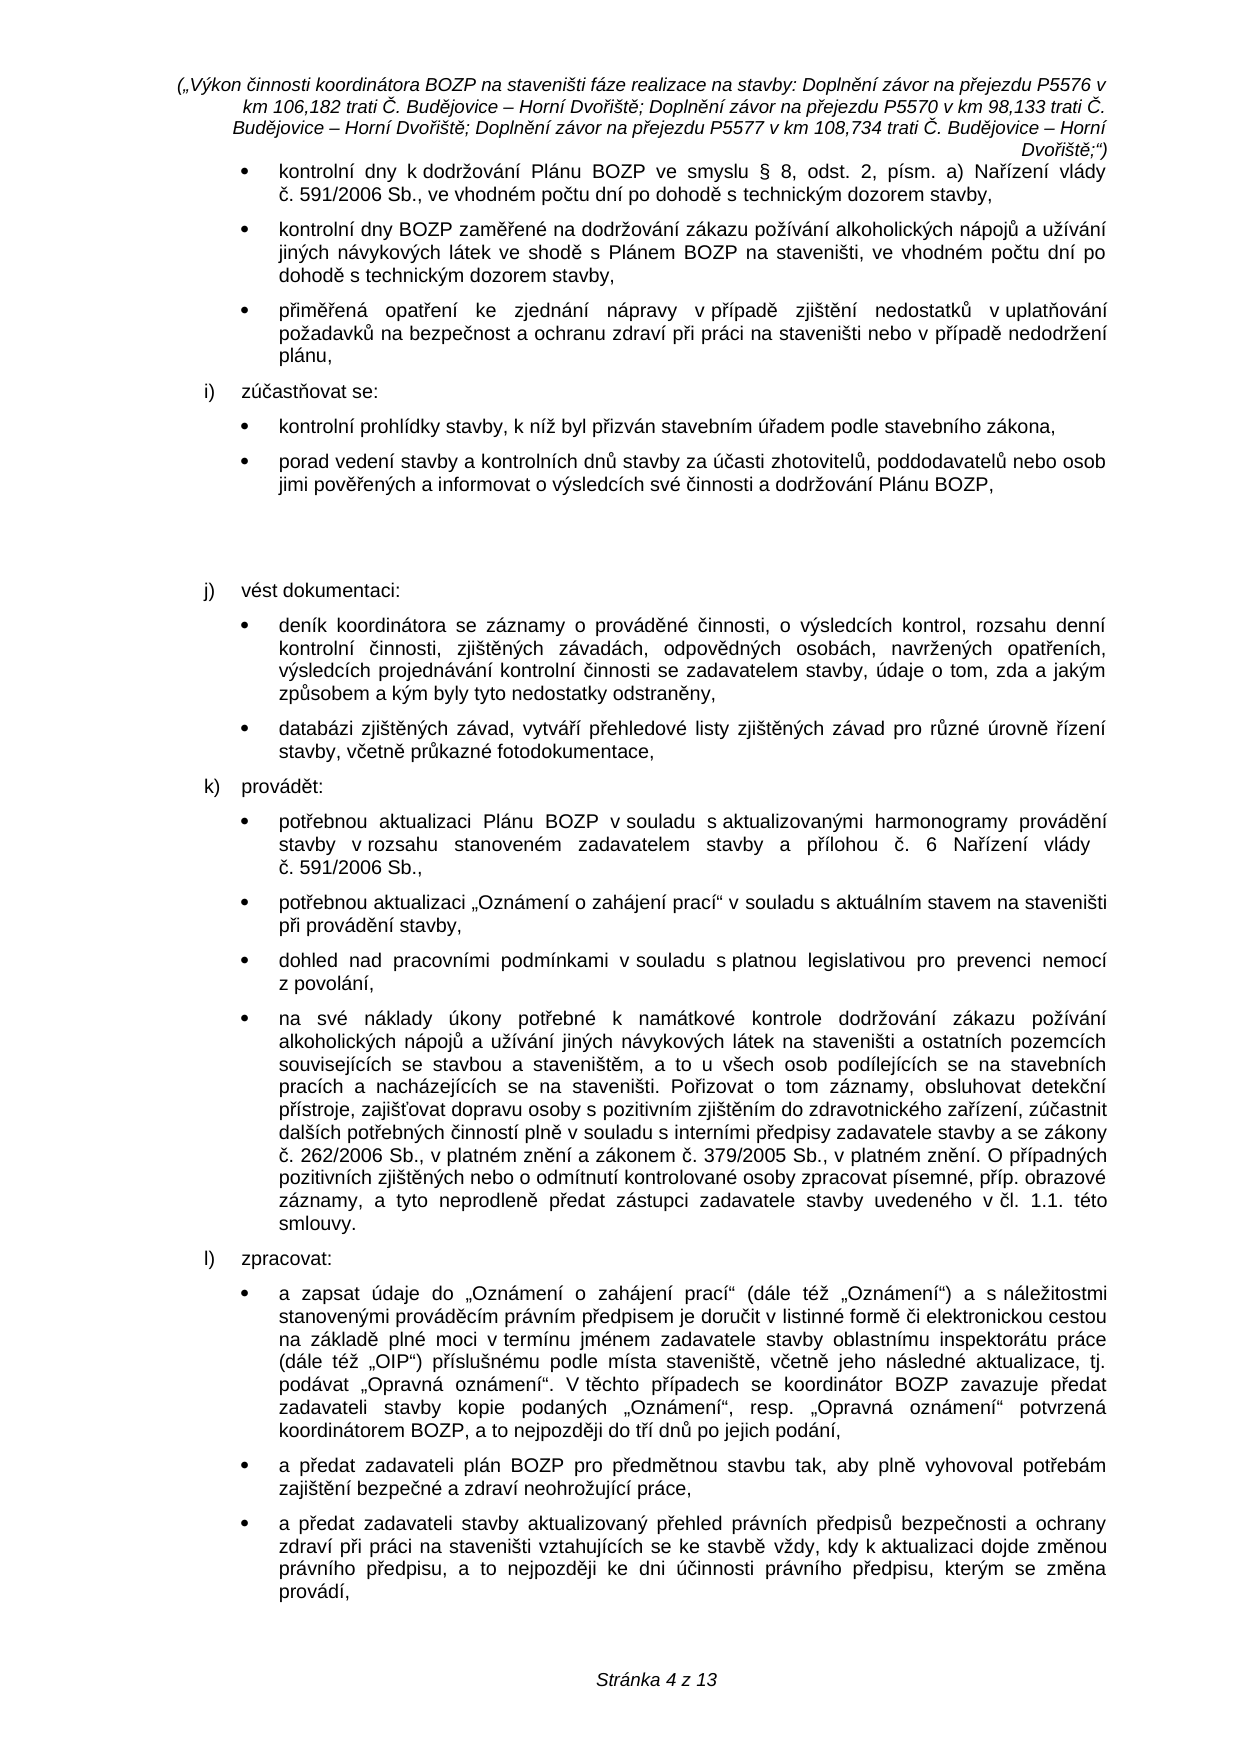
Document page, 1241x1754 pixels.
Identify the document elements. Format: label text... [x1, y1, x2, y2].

list kontrolní prohlídky stavby, k níž byl přizván stavebním úřadem podle stavebního zákona, [241, 415, 1107, 438]
list potřebnou aktualizaci Plánu BOZP v souladu s aktualizovanými harmonogramy provádění stavby v rozsahu stanoveném zadavatelem stavby a přílohou č. 6 Nařízení vlády č. 591/2006 Sb., [241, 810, 1107, 879]
list potřebnou aktualizaci „Oznámení o zahájení prací“ v souladu s aktuálním stavem na staveništi při provádění stavby, [241, 891, 1107, 937]
list provádět: [204, 775, 1107, 798]
list dohled nad pracovními podmínkami v souladu s platnou legislativou pro prevenci nemocí z povolání, [241, 949, 1107, 995]
list a předat zadavateli plán BOZP pro předmětnou stavbu tak, aby plně vyhovoval potřebám zajištění bezpečné a zdraví neohrožující práce, [241, 1454, 1107, 1499]
list a předat zadavateli stavby aktualizovaný přehled právních předpisů bezpečnosti a ochrany zdraví při práci na staveništi vztahujících se ke stavbě vždy, kdy k aktualizaci dojde změnou právního předpisu, a to nejpozději ke dni účinnosti právního předpisu, kterým se změna provádí, [241, 1512, 1107, 1603]
list na své náklady úkony potřebné k namátkové kontrole dodržování zákazu požívání alkoholických nápojů a užívání jiných návykových látek na staveništi a ostatních pozemcích souvisejících se stavbou a staveništěm, a to u všech osob podílejících se na stavebních pracích a nacházejících se na staveništi. Pořizovat o tom záznamy, obsluhovat detekční přístroje, zajišťovat dopravu osoby s pozitivním zjištěním do zdravotnického zařízení, zúčastnit dalších potřebných činností plně v souladu s interními předpisy zadavatele stavby a se zákony č. 262/2006 Sb., v platném znění a zákonem č. 379/2005 Sb., v platném znění. O případných pozitivních zjištěných nebo o odmítnutí kontrolované osoby zpracovat písemné, příp. obrazové záznamy, a tyto neprodleně předat zástupci zadavatele stavby uvedeného v čl. 1.1. této smlouvy. [241, 1007, 1107, 1234]
list vést dokumentaci: [204, 578, 1107, 601]
list přiměřená opatření ke zjednání nápravy v případě zjištění nedostatků v uplatňování požadavků na bezpečnost a ochranu zdraví při práci na staveništi nebo v případě nedodržení plánu, [241, 299, 1107, 367]
list kontrolní dny BOZP zaměřené na dodržování zákazu požívání alkoholických nápojů a užívání jiných návykových látek ve shodě s Plánem BOZP na staveništi, ve vhodném počtu dní po dohodě s technickým dozorem stavby, [241, 218, 1107, 286]
list kontrolní dny k dodržování Plánu BOZP ve smyslu § 8, odst. 2, písm. a) Nařízení vlády č. 591/2006 Sb., ve vhodném počtu dní po dohodě s technickým dozorem stavby, [241, 160, 1107, 206]
list porad vedení stavby a kontrolních dnů stavby za účasti zhotovitelů, poddodavatelů nebo osob jimi pověřených a informovat o výsledcích své činnosti a dodržování Plánu BOZP, [241, 450, 1107, 496]
list deník koordinátora se záznamy o prováděné činnosti, o výsledcích kontrol, rozsahu denní kontrolní činnosti, zjištěných závadách, odpovědných osobách, navržených opatřeních, výsledcích projednávání kontrolní činnosti se zadavatelem stavby, údaje o tom, zda a jakým způsobem a kým byly tyto nedostatky odstraněny, [241, 614, 1107, 705]
list zúčastňovat se: [204, 379, 1107, 402]
list zpracovat: [204, 1247, 1107, 1269]
list a zapsat údaje do „Oznámení o zahájení prací“ (dále též „Oznámení“) a s náležitostmi stanovenými prováděcím právním předpisem je doručit v listinné formě či elektronickou cestou na základě plné moci v termínu jménem zadavatele stavby oblastnímu inspektorátu práce (dále též „OIP“) příslušnému podle místa staveniště, včetně jeho následné aktualizace, tj. podávat „Opravná oznámení“. V těchto případech se koordinátor BOZP zavazuje předat zadavateli stavby kopie podaných „Oznámení“, resp. „Opravná oznámení“ potvrzená koordinátorem BOZP, a to nejpozději do tří dnů po jejich podání, [241, 1282, 1107, 1441]
list databázi zjištěných závad, vytváří přehledové listy zjištěných závad pro různé úrovně řízení stavby, včetně průkazné fotodokumentace, [241, 717, 1107, 763]
